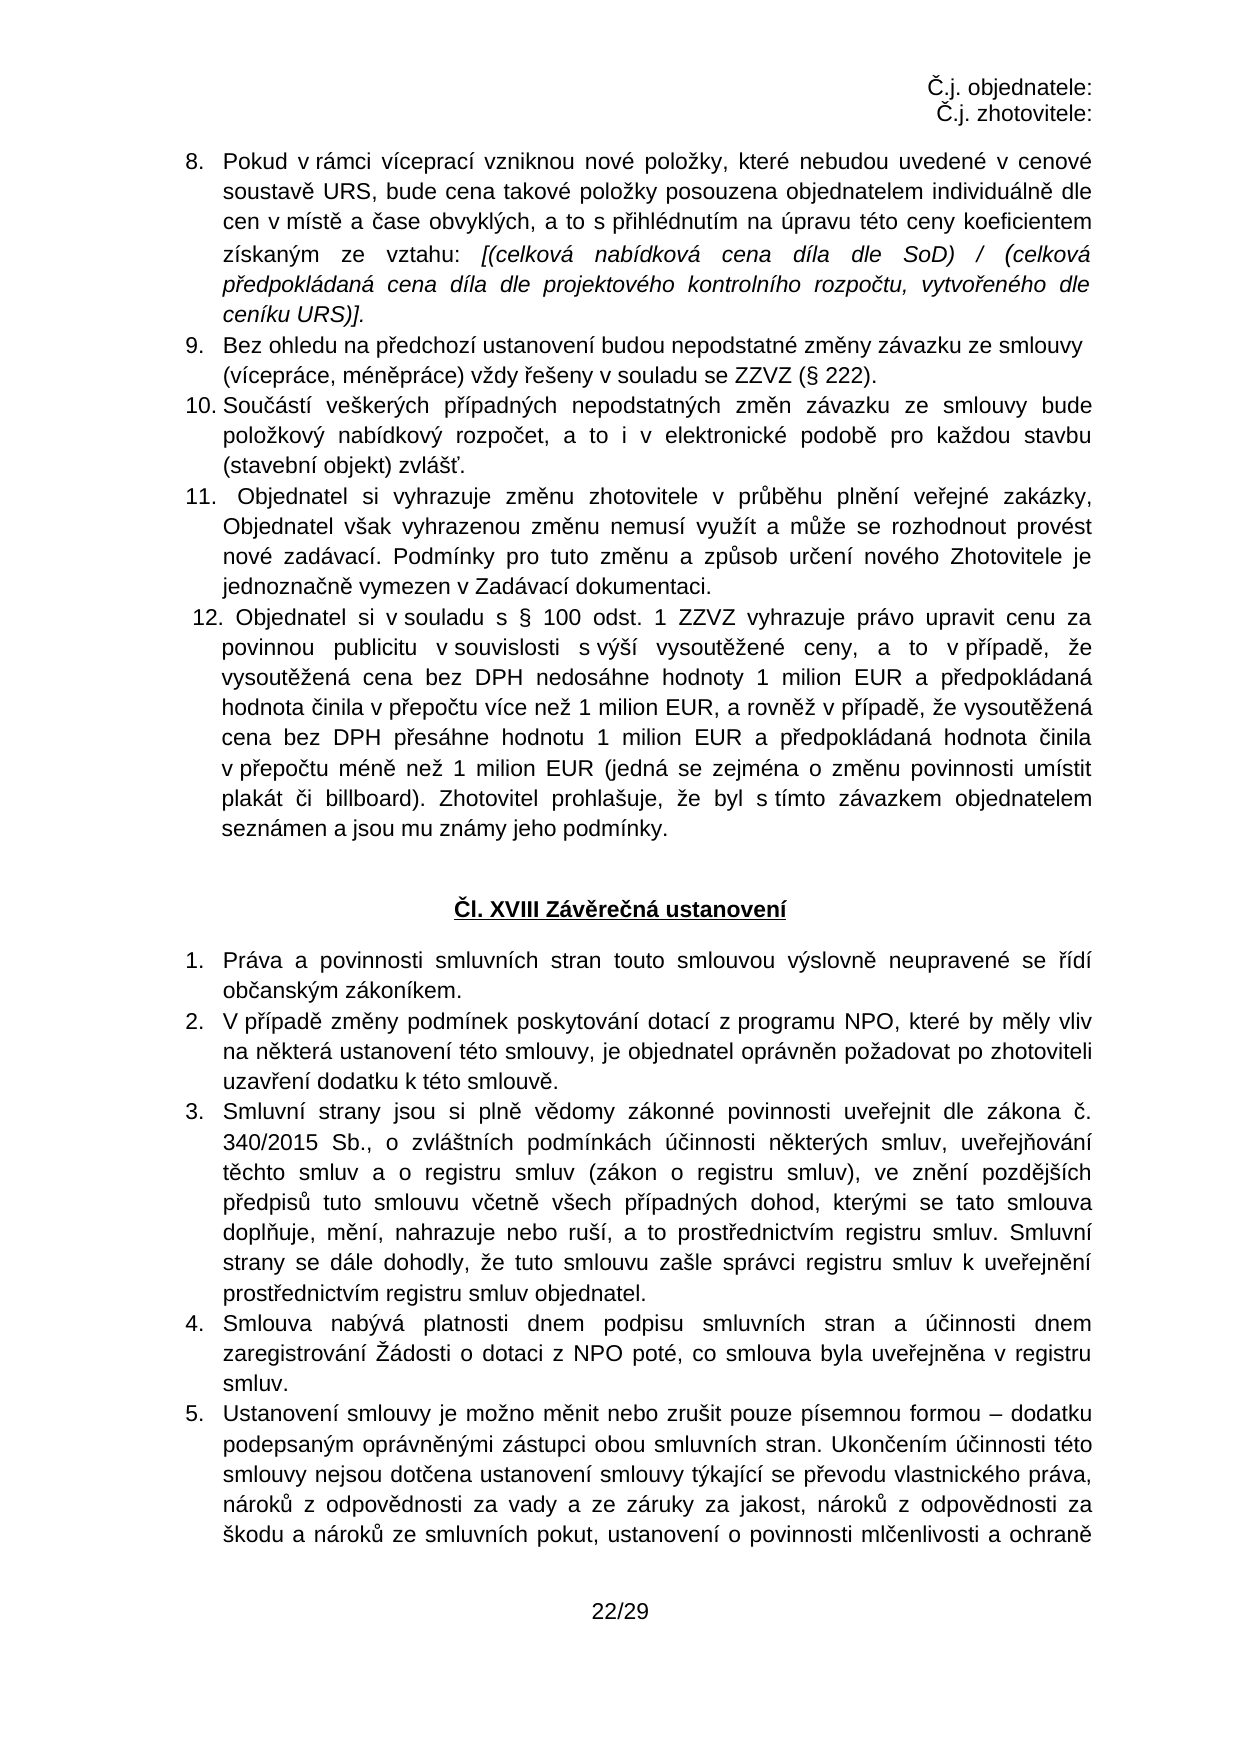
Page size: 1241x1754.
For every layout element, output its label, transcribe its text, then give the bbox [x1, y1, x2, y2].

list Bez ohledu na předchozí ustanovení budou nepodstatné změny závazku ze smlouvy (vícepráce, méněpráce) vždy řešeny v souladu se ZZVZ (§ 222). [185, 332, 1093, 388]
text Čl. XVIII Závěrečná ustanovení [148, 896, 1093, 923]
list Pokud v rámci víceprací vzniknou nové položky, které nebudou uvedené v cenové soustavě URS, bude cena takové položky posouzena objednatelem individuálně dle cen v místě a čase obvyklých, a to s přihlédnutím na úpravu této ceny koeficientem získaným ze vztahu: [(celková nabídková cena díla dle SoD) / (celková předpokládaná cena díla dle projektového kontrolního rozpočtu, vytvořeného dle ceníku URS)]. [185, 148, 1093, 328]
list 12. Objednatel si v souladu s § 100 odst. 1 ZZVZ vyhrazuje právo upravit cenu za povinnou publicitu v souvislosti s výší vysoutěžené ceny, a to v případě, že vysoutěžená cena bez DPH nedosáhne hodnoty 1 milion EUR a předpokládaná hodnota činila v přepočtu více než 1 milion EUR, a rovněž v případě, že vysoutěžená cena bez DPH přesáhne hodnotu 1 milion EUR a předpokládaná hodnota činila v přepočtu méně než 1 milion EUR (jedná se zejména o změnu povinnosti umístit plakát či billboard). Zhotovitel prohlašuje, že byl s tímto závazkem objednatelem seznámen a jsou mu známy jeho podmínky. [192, 603, 1093, 841]
list Práva a povinnosti smluvních stran touto smlouvou výslovně neupravené se řídí občanským zákoníkem. [185, 947, 1093, 1004]
list Smluvní strany jsou si plně vědomy zákonné povinnosti uveřejnit dle zákona č. 340/2015 Sb., o zvláštních podmínkách účinnosti některých smluv, uveřejňování těchto smluv a o registru smluv (zákon o registru smluv), ve znění pozdějších předpisů tuto smlouvu včetně všech případných dohod, kterými se tato smlouva doplňuje, mění, nahrazuje nebo ruší, a to prostřednictvím registru smluv. Smluvní strany se dále dohodly, že tuto smlouvu zašle správci registru smluv k uveřejnění prostřednictvím registru smluv objednatel. [185, 1098, 1093, 1306]
list Smlouva nabývá platnosti dnem podpisu smluvních stran a účinnosti dnem zaregistrování Žádosti o dotaci z NPO poté, co smlouva byla uveřejněna v registru smluv. [185, 1310, 1093, 1397]
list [185, 1400, 1093, 1548]
list Objednatel si vyhrazuje změnu zhotovitele v průběhu plnění veřejné zakázky, Objednatel však vyhrazenou změnu nemusí využít a může se rozhodnout provést nové zadávací. Podmínky pro tuto změnu a způsob určení nového Zhotovitele je jednoznačně vymezen v Zadávací dokumentaci. [185, 483, 1093, 600]
list V případě změny podmínek poskytování dotací z programu NPO, které by měly vliv na některá ustanovení této smlouvy, je objednatel oprávněn požadovat po zhotoviteli uzavření dodatku k této smlouvě. [185, 1008, 1093, 1094]
list Součástí veškerých případných nepodstatných změn závazku ze smlouvy bude položkový nabídkový rozpočet, a to i v elektronické podobě pro každou stavbu (stavební objekt) zvlášť. [185, 392, 1093, 479]
